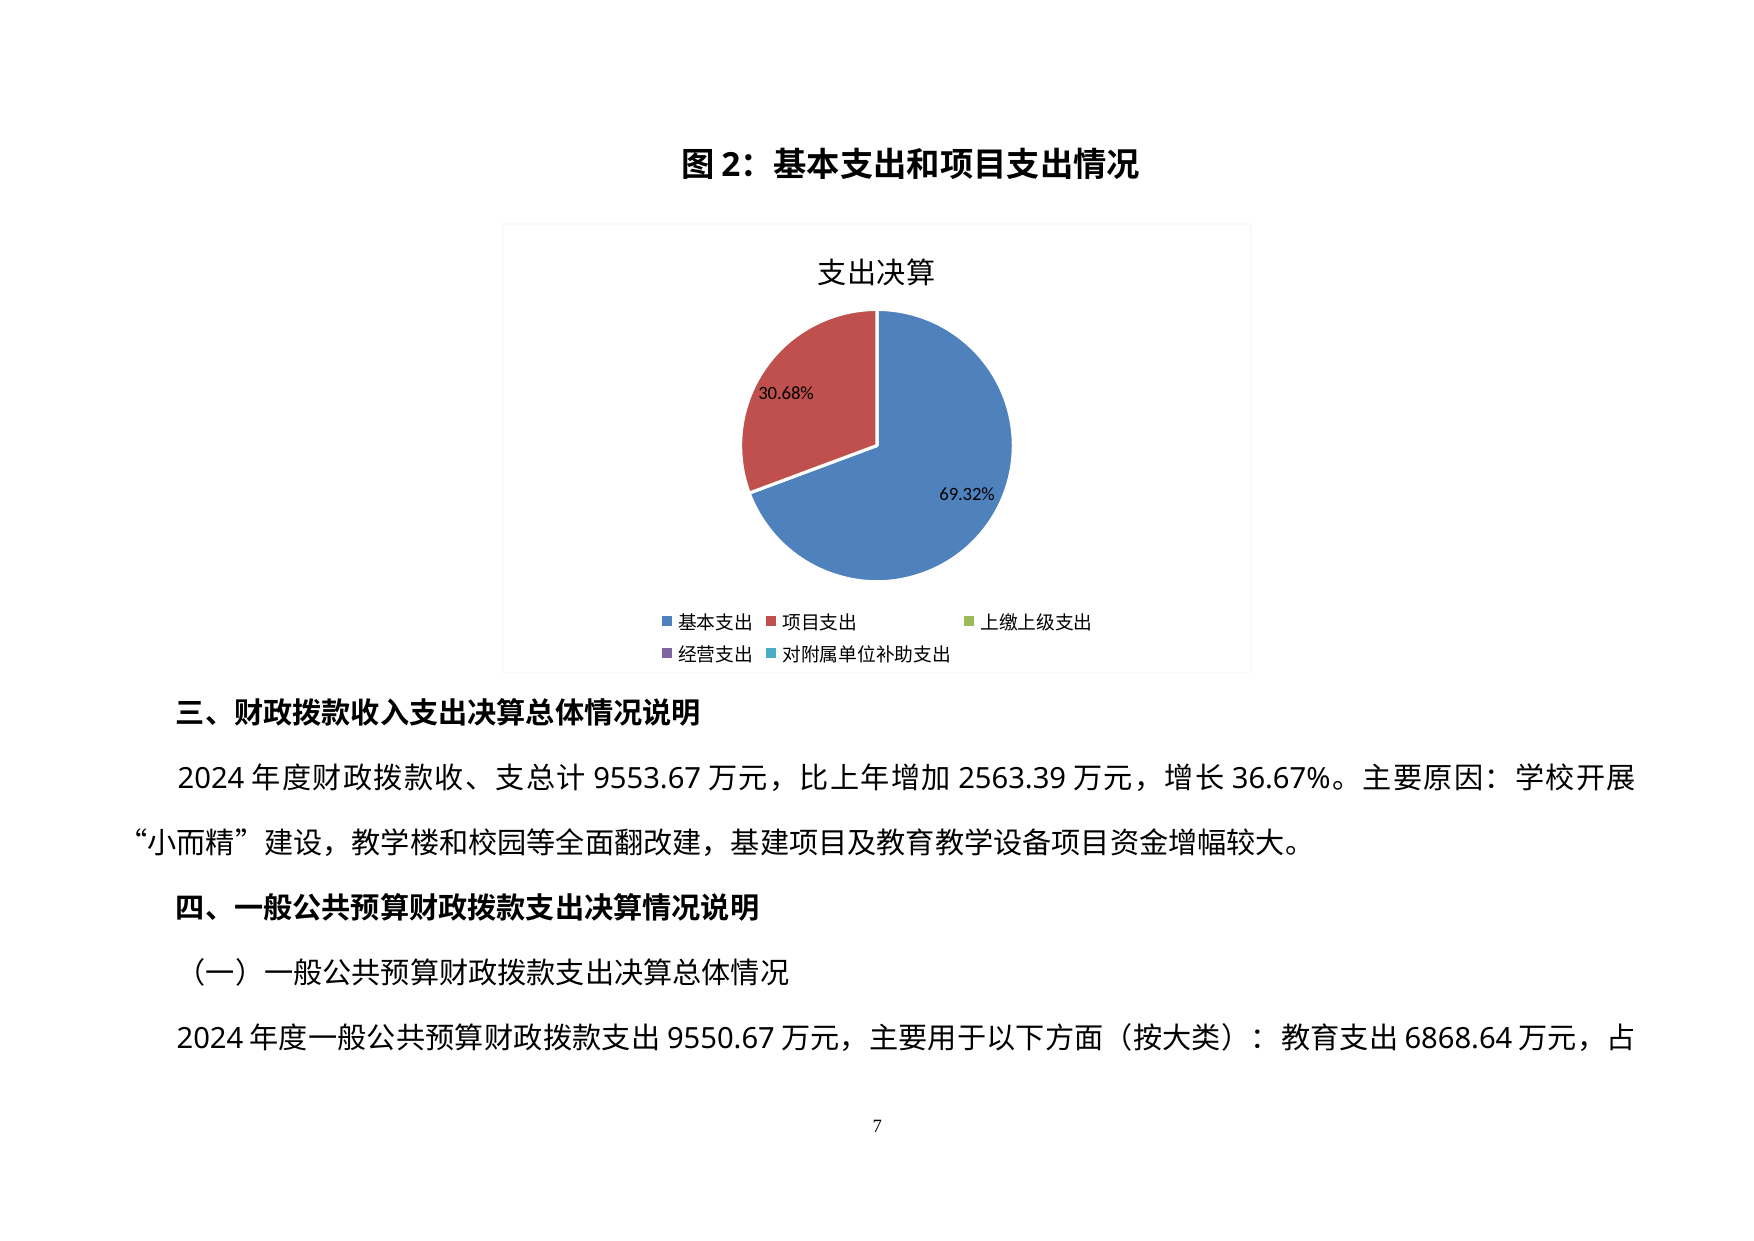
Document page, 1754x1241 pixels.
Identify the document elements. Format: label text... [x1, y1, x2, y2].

text 四、一般公共预算财政拨款支出决算情况说明 [118, 873, 1636, 938]
text 三、财政拨款收入支出决算总体情况说明 [118, 678, 1636, 743]
subtitle 图2：基本支出和项目支出情况 [118, 129, 1636, 194]
text 2024年度财政拨款收、支总计9553.67万元，比上年增加2563.39万元，增长36.67%。主要原因：学校开展“小而精”建设，教学楼和校园等全面翻改建，基建项目及教育教学设备项目资金增幅较大。 [118, 743, 1636, 873]
text （一）一般公共预算财政拨款支出决算总体情况 [118, 938, 1636, 1003]
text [118, 1003, 1636, 1068]
